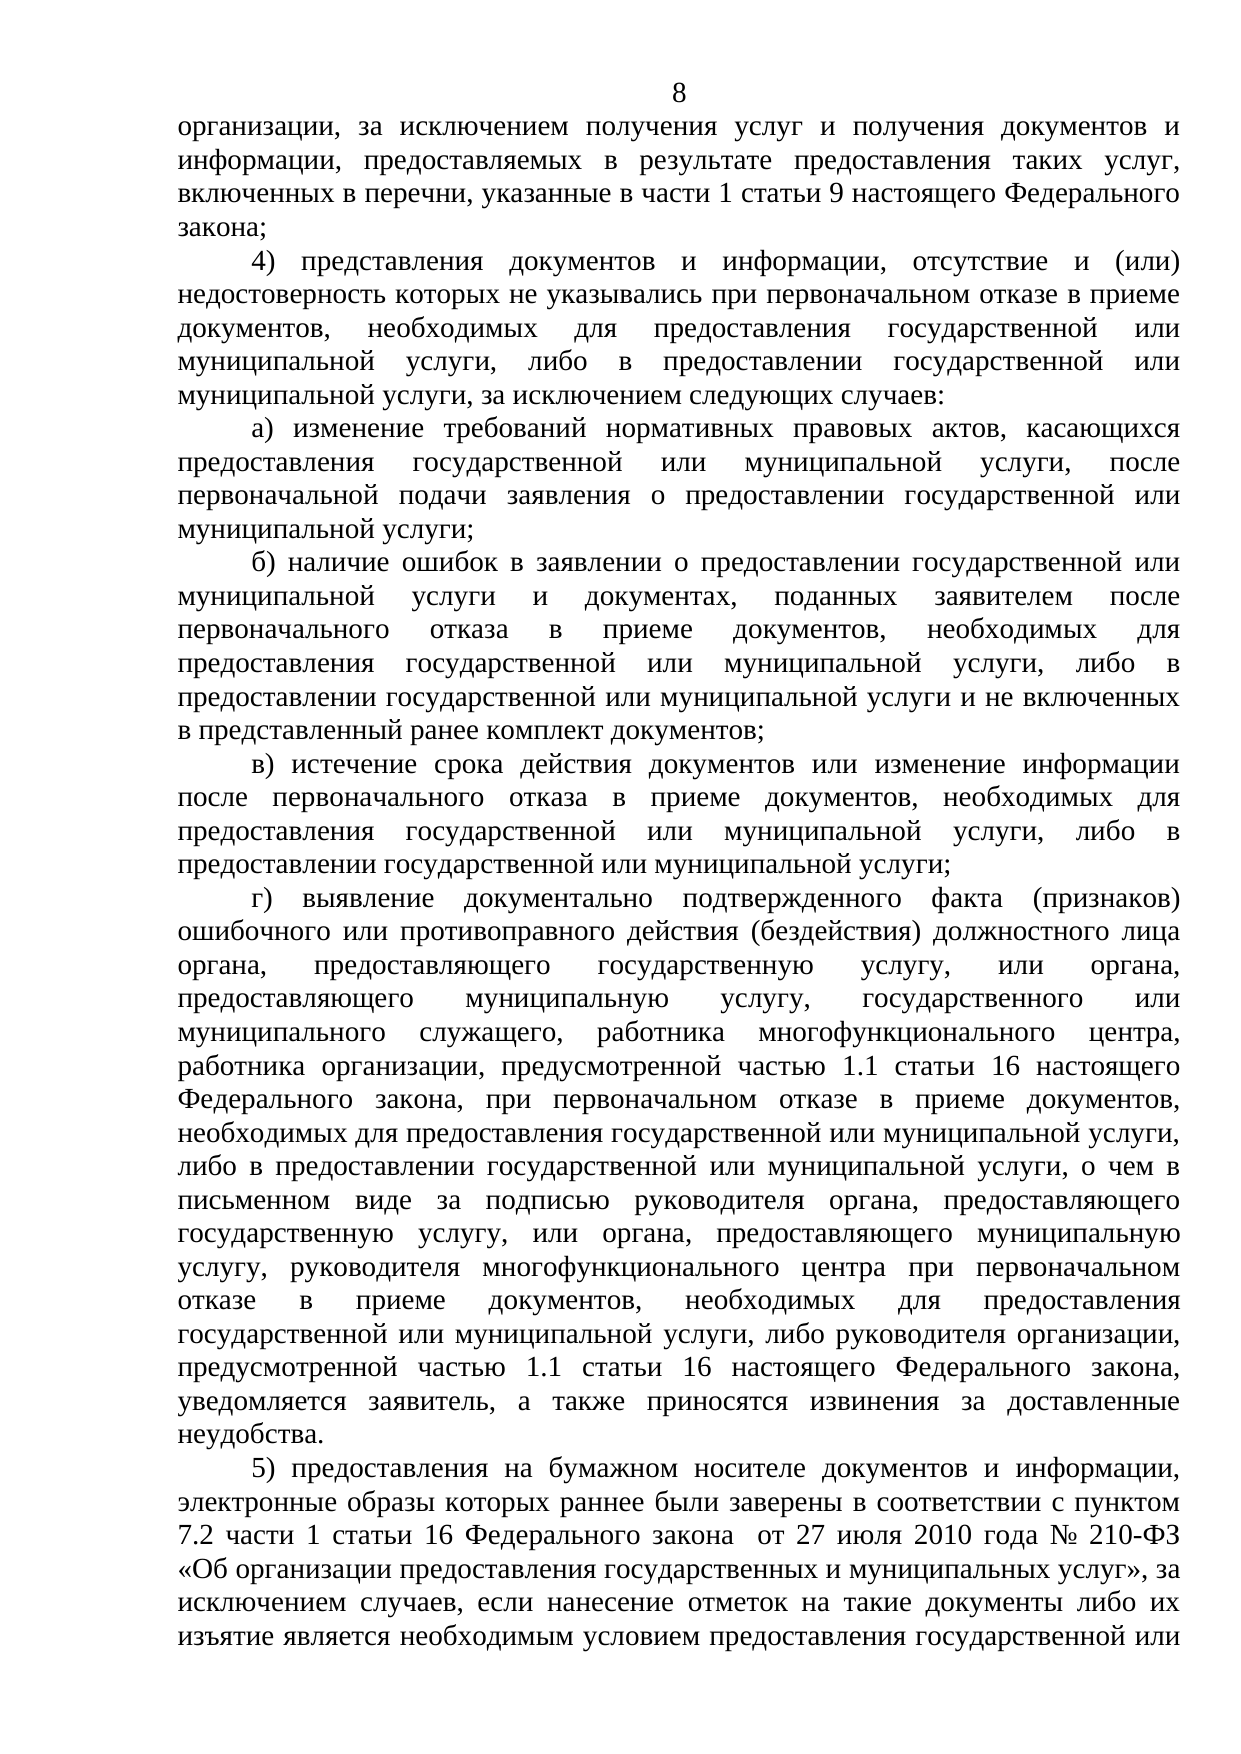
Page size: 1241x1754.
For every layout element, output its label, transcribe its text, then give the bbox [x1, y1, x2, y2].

text в) истечение срока действия документов или изменение информации после первоначального отказа в приеме документов, необходимых для предоставления государственной или муниципальной услуги, либо в предоставлении государственной или муниципальной услуги; [177, 746, 1181, 880]
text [177, 1450, 1181, 1651]
text б) наличие ошибок в заявлении о предоставлении государственной или муниципальной услуги и документах, поданных заявителем после первоначального отказа в приеме документов, необходимых для предоставления государственной или муниципальной услуги, либо в предоставлении государственной или муниципальной услуги и не включенных в представленный ранее комплект документов; [177, 544, 1181, 746]
text г) выявление документально подтвержденного факта (признаков) ошибочного или противоправного действия (бездействия) должностного лица органа, предоставляющего государственную услугу, или органа, предоставляющего муниципальную услугу, государственного или муниципального служащего, работника многофункционального центра, работника организации, предусмотренной частью 1.1 статьи 16 настоящего Федерального закона, при первоначальном отказе в приеме документов, необходимых для предоставления государственной или муниципальной услуги, либо в предоставлении государственной или муниципальной услуги, о чем в письменном виде за подписью руководителя органа, предоставляющего государственную услугу, или органа, предоставляющего муниципальную услугу, руководителя многофункционального центра при первоначальном отказе в приеме документов, необходимых для предоставления государственной или муниципальной услуги, либо руководителя организации, предусмотренной частью 1.1 статьи 16 настоящего Федерального закона, уведомляется заявитель, а также приносятся извинения за доставленные неудобства. [177, 880, 1181, 1450]
text 4) представления документов и информации, отсутствие и (или) недостоверность которых не указывались при первоначальном отказе в приеме документов, необходимых для предоставления государственной или муниципальной услуги, либо в предоставлении государственной или муниципальной услуги, за исключением следующих случаев: [177, 243, 1181, 410]
text а) изменение требований нормативных правовых актов, касающихся предоставления государственной или муниципальной услуги, после первоначальной подачи заявления о предоставлении государственной или муниципальной услуги; [177, 410, 1181, 544]
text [177, 108, 1181, 243]
